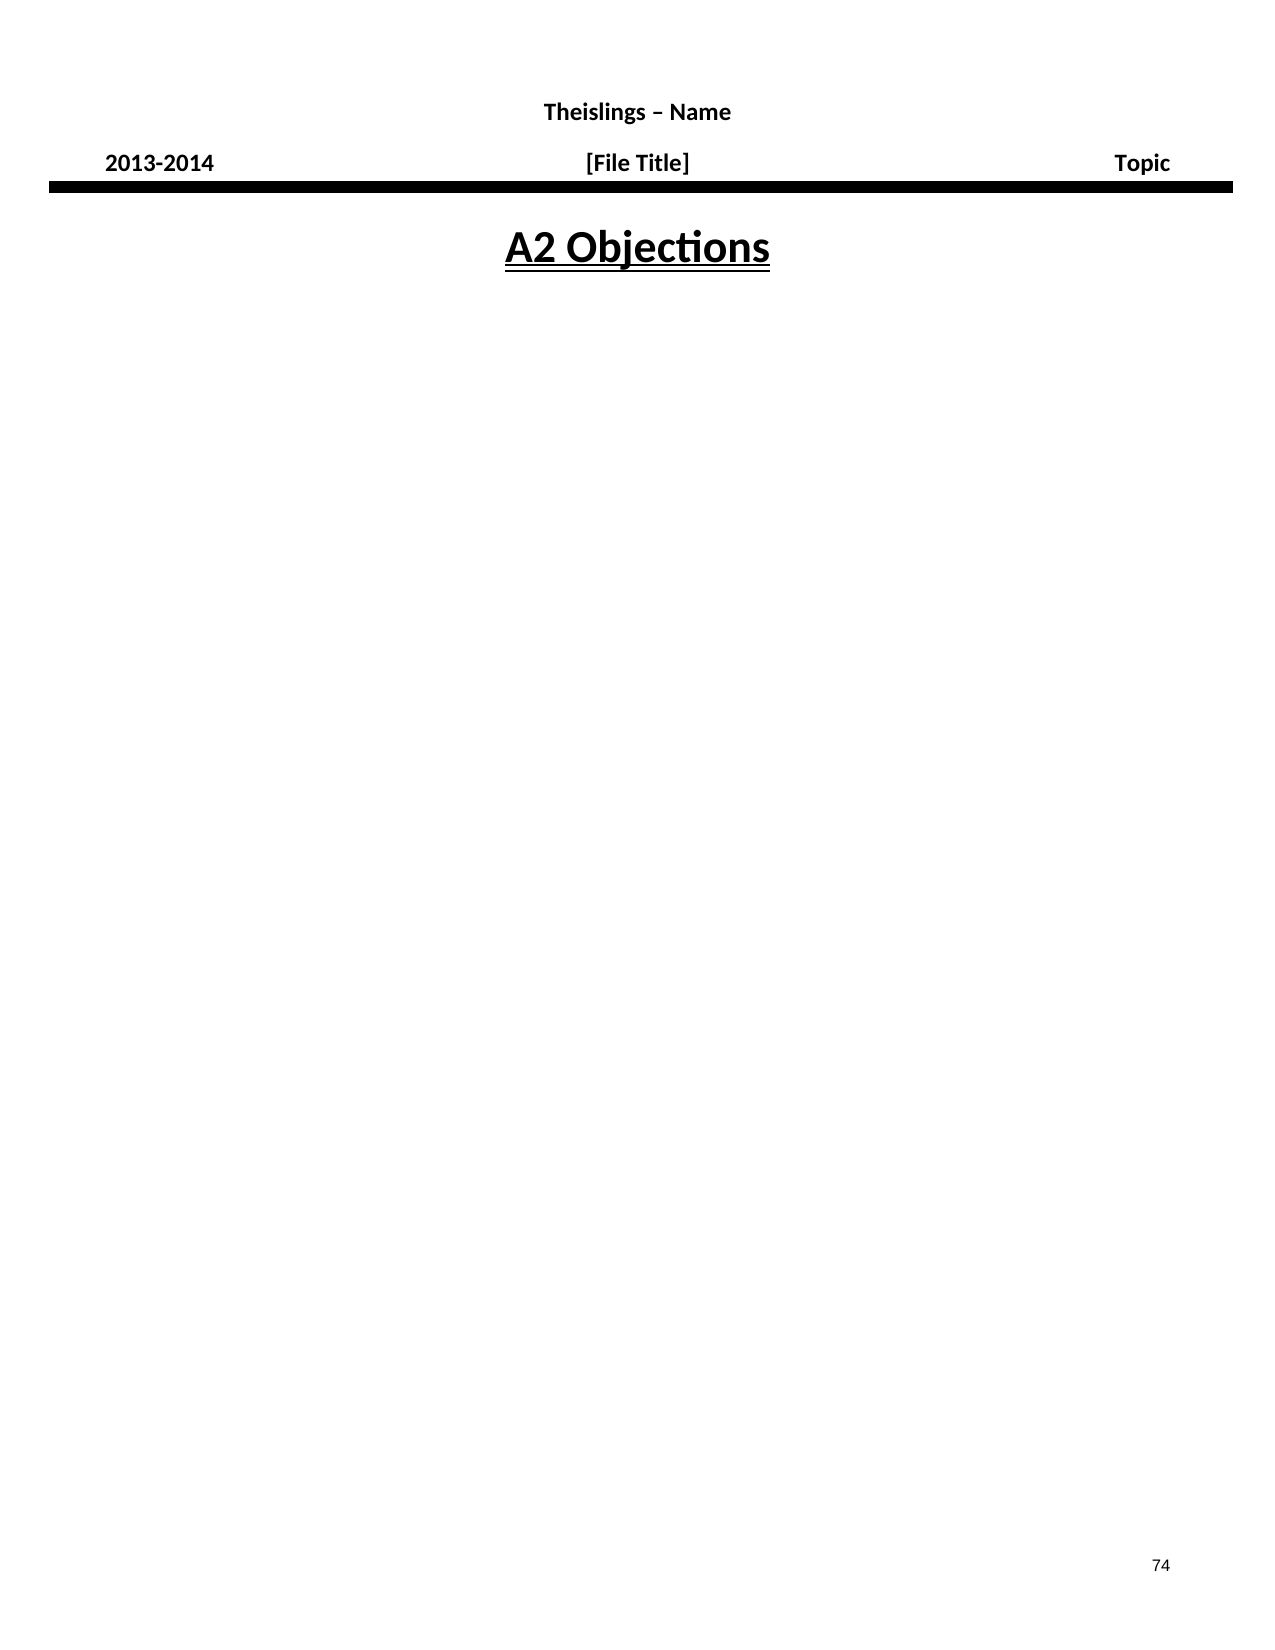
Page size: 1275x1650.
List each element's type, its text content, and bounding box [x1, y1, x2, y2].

subtitle A2 Objections [105, 218, 1170, 274]
